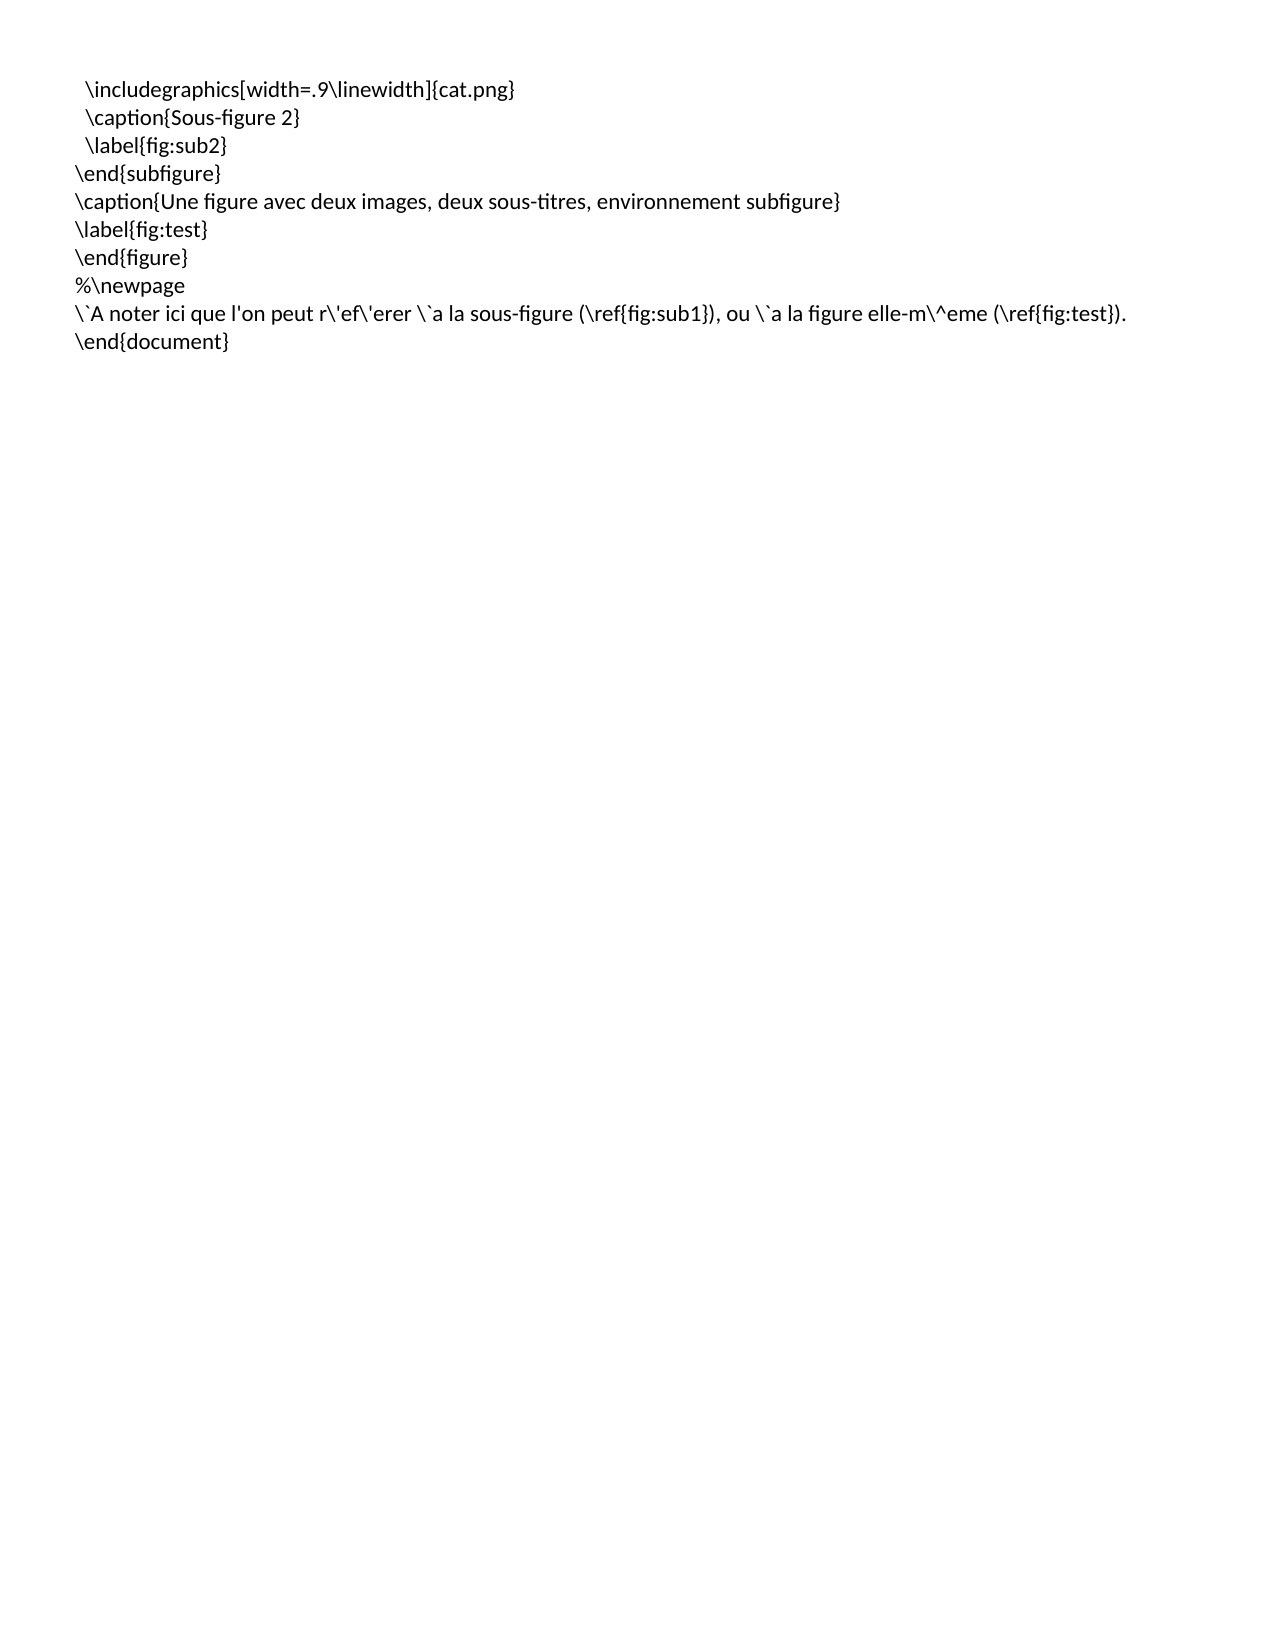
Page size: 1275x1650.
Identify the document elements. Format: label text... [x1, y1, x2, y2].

text \caption{Une figure avec deux images, deux sous-titres, environnement subfigure} [75, 187, 1200, 215]
text \label{fig:test} [75, 215, 1200, 243]
text \includegraphics[width=.9\linewidth]{cat.png} [75, 75, 1200, 103]
text \end{subfigure} [75, 159, 1200, 187]
text \caption{Sous-figure 2} [75, 103, 1200, 131]
text \label{fig:sub2} [75, 131, 1200, 159]
text %\newpage [75, 271, 1200, 299]
text \`A noter ici que l'on peut r\'ef\'erer \`a la sous-figure (\ref{fig:sub1}), ou \`a la figure elle-m\^eme (\ref{fig:test}). [75, 299, 1200, 327]
text \end{document} [75, 327, 1200, 355]
text \end{figure} [75, 243, 1200, 271]
